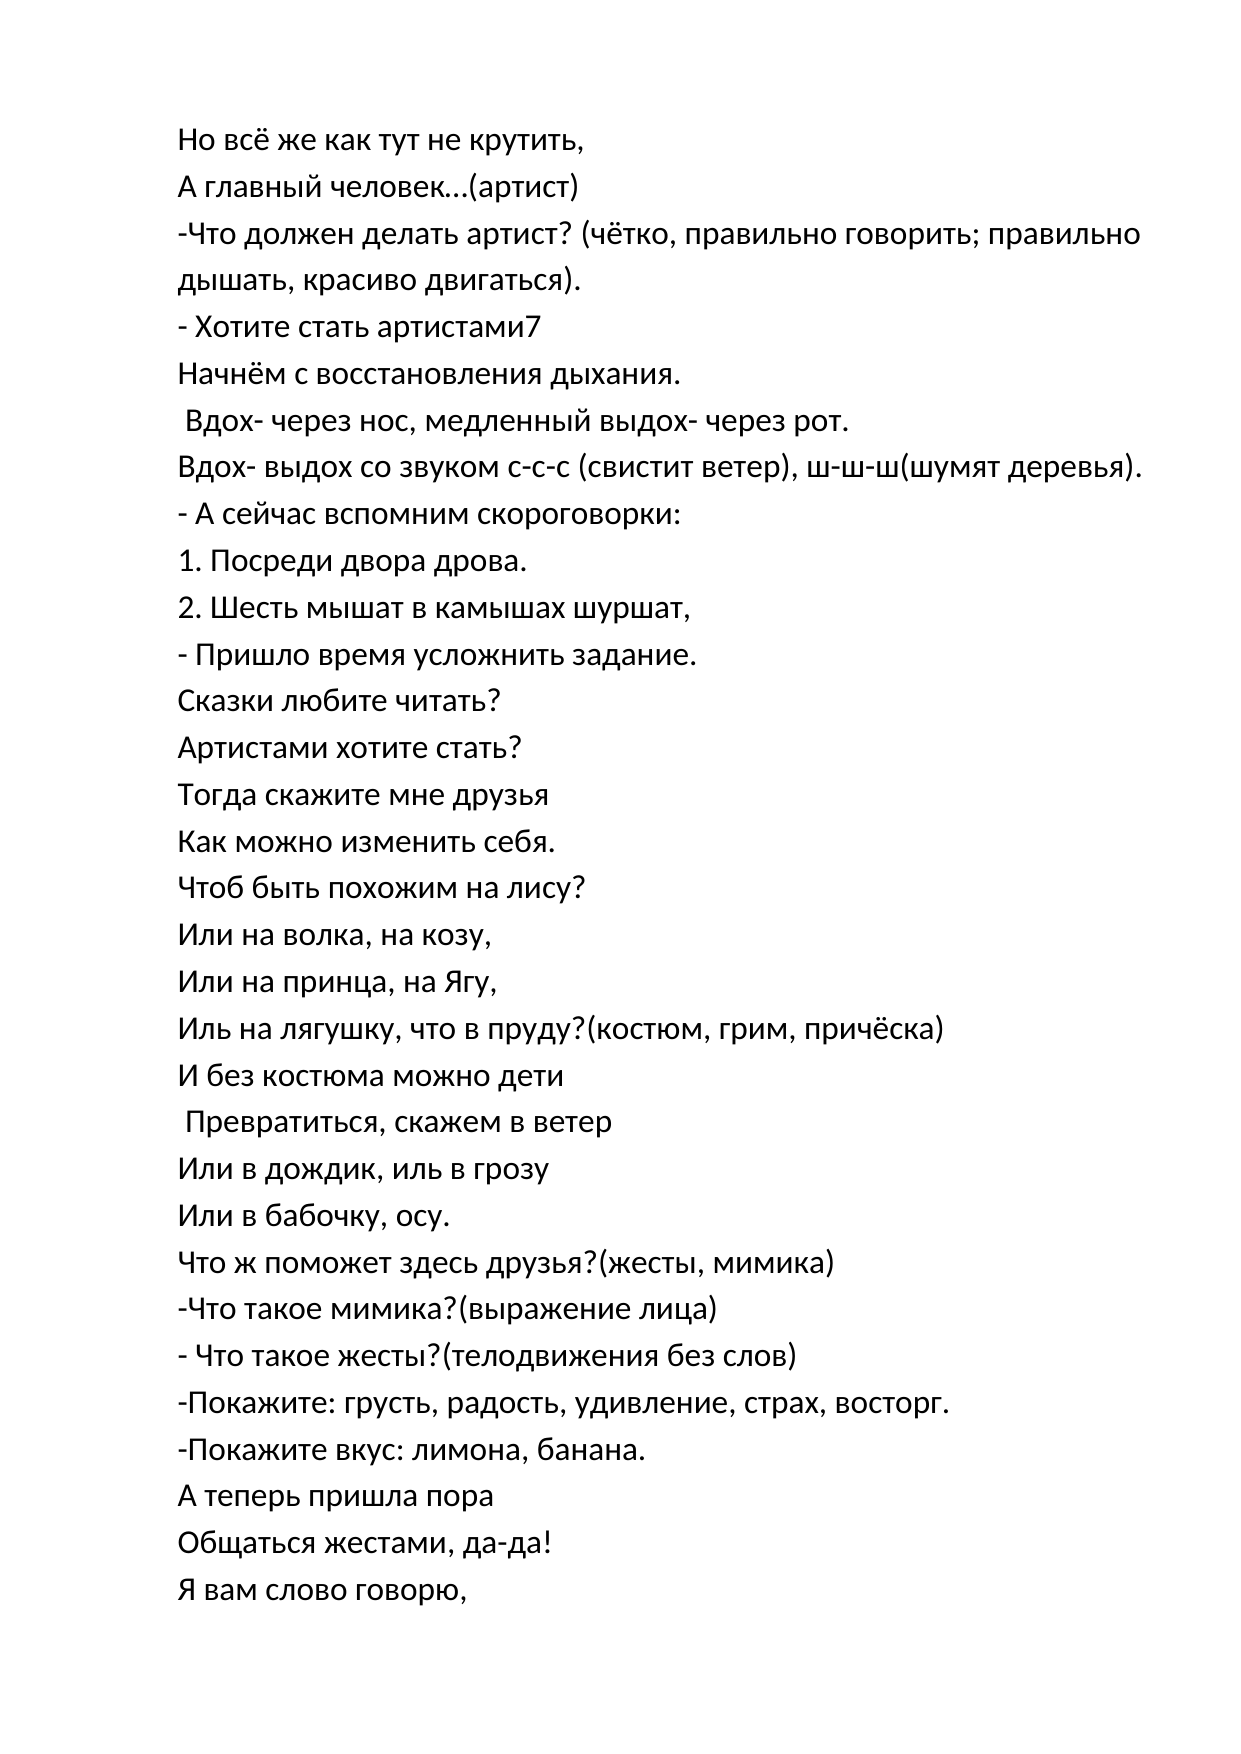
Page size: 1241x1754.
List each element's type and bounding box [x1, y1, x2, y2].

text [177, 118, 1152, 1609]
